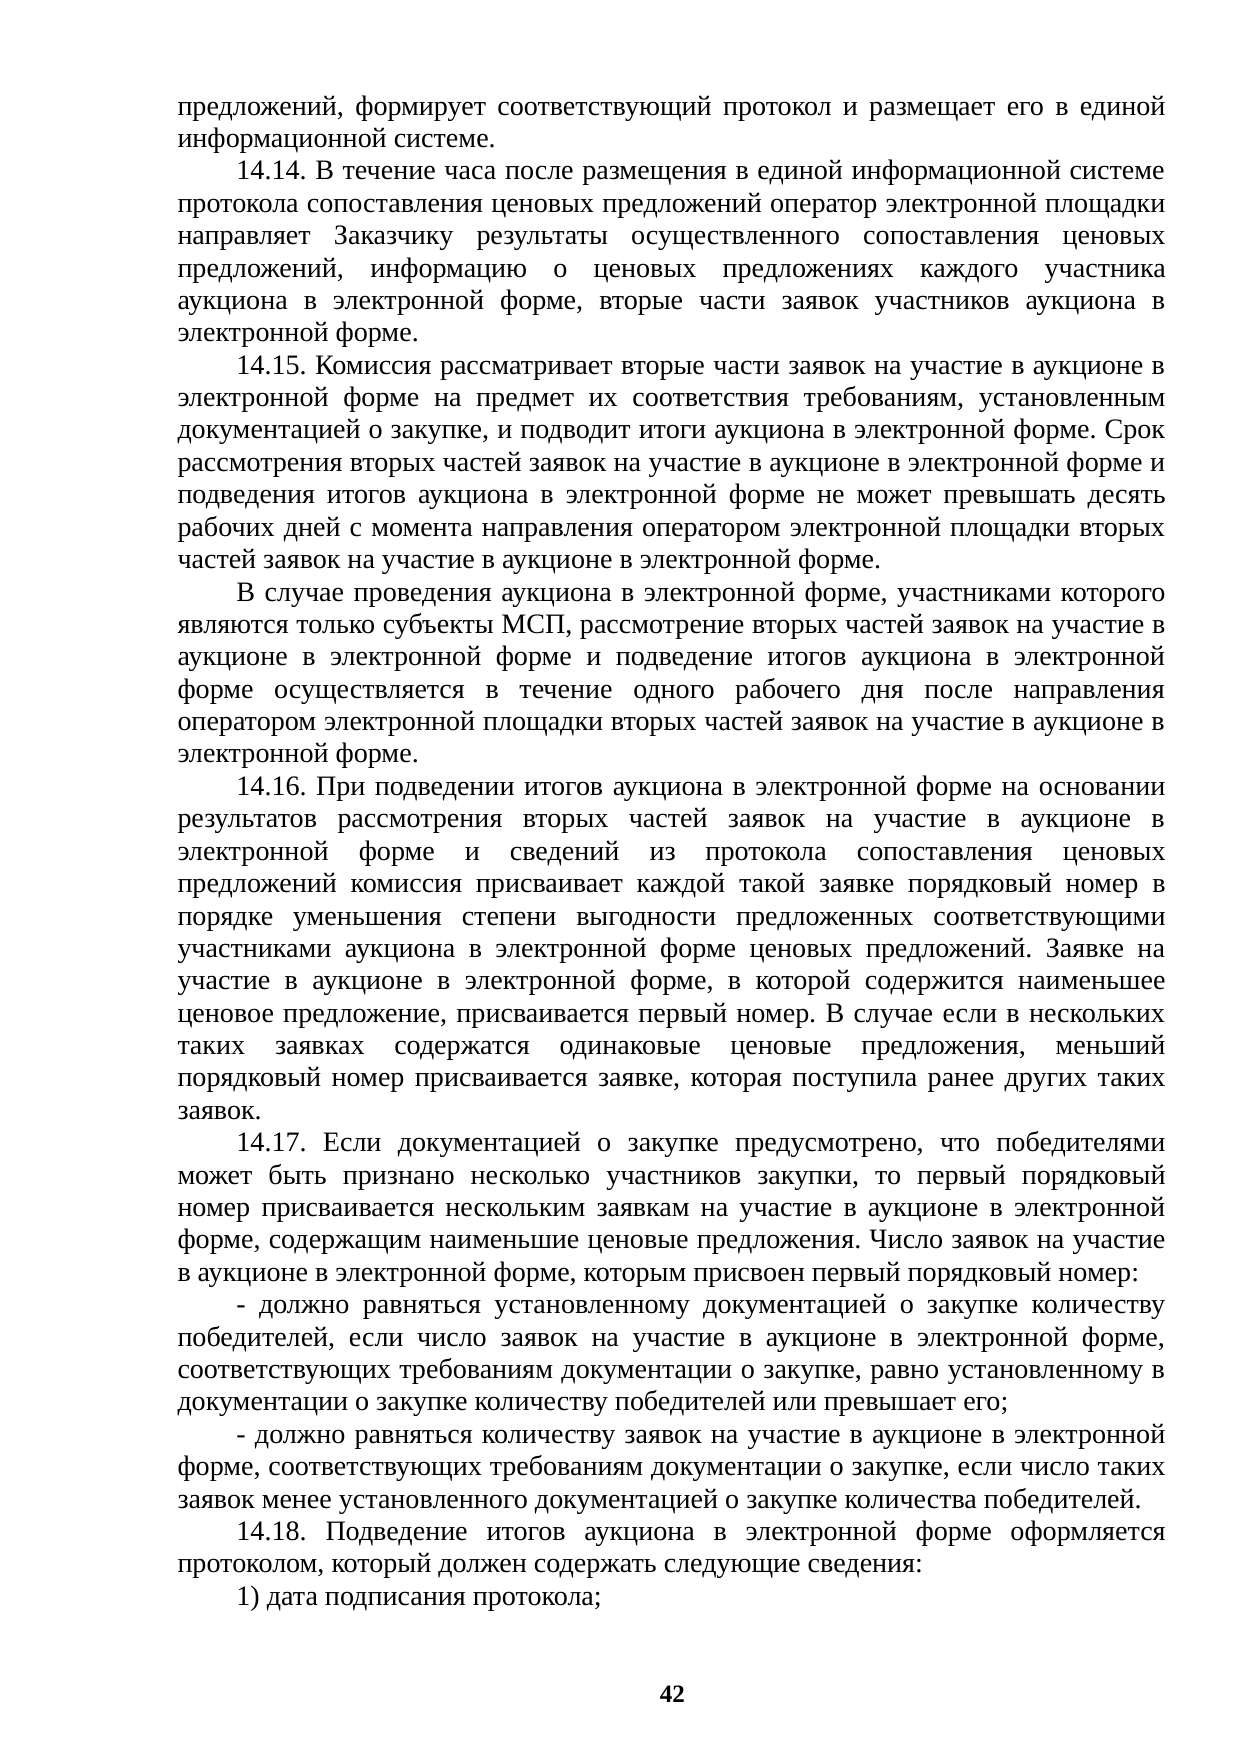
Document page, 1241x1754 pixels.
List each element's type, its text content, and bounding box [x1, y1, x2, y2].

text - должно равняться количеству заявок на участие в аукционе в электронной форме, соответствующих требованиям документации о закупке, если число таких заявок менее установленного документацией о закупке количества победителей. [177, 1417, 1167, 1514]
text 1) дата подписания протокола; [177, 1579, 1167, 1611]
text 14.15. Комиссия рассматривает вторые части заявок на участие в аукционе в электронной форме на предмет их соответствия требованиям, установленным документацией о закупке, и подводит итоги аукциона в электронной форме. Срок рассмотрения вторых частей заявок на участие в аукционе в электронной форме и подведения итогов аукциона в электронной форме не может превышать десять рабочих дней с момента направления оператором электронной площадки вторых частей заявок на участие в аукционе в электронной форме. [177, 348, 1167, 574]
text 14.14. В течение часа после размещения в единой информационной системе протокола сопоставления ценовых предложений оператор электронной площадки направляет Заказчику результаты осуществленного сопоставления ценовых предложений, информацию о ценовых предложениях каждого участника аукциона в электронной форме, вторые части заявок участников аукциона в электронной форме. [177, 153, 1167, 348]
text - должно равняться установленному документацией о закупке количеству победителей, если число заявок на участие в аукционе в электронной форме, соответствующих требованиям документации о закупке, равно установленному в документации о закупке количеству победителей или превышает его; [177, 1287, 1167, 1417]
text В случае проведения аукциона в электронной форме, участниками которого являются только субъекты МСП, рассмотрение вторых частей заявок на участие в аукционе в электронной форме и подведение итогов аукциона в электронной форме осуществляется в течение одного рабочего дня после направления оператором электронной площадки вторых частей заявок на участие в аукционе в электронной форме. [177, 574, 1167, 769]
text 14.18. Подведение итогов аукциона в электронной форме оформляется протоколом, который должен содержать следующие сведения: [177, 1514, 1167, 1579]
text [177, 89, 1167, 153]
text 14.16. При подведении итогов аукциона в электронной форме на основании результатов рассмотрения вторых частей заявок на участие в аукционе в электронной форме и сведений из протокола сопоставления ценовых предложений комиссия присваивает каждой такой заявке порядковый номер в порядке уменьшения степени выгодности предложенных соответствующими участниками аукциона в электронной форме ценовых предложений. Заявке на участие в аукционе в электронной форме, в которой содержится наименьшее ценовое предложение, присваивается первый номер. В случае если в нескольких таких заявках содержатся одинаковые ценовые предложения, меньший порядковый номер присваивается заявке, которая поступила ранее других таких заявок. [177, 769, 1167, 1125]
text 14.17. Если документацией о закупке предусмотрено, что победителями может быть признано несколько участников закупки, то первый порядковый номер присваивается нескольким заявкам на участие в аукционе в электронной форме, содержащим наименьшие ценовые предложения. Число заявок на участие в аукционе в электронной форме, которым присвоен первый порядковый номер: [177, 1125, 1167, 1287]
